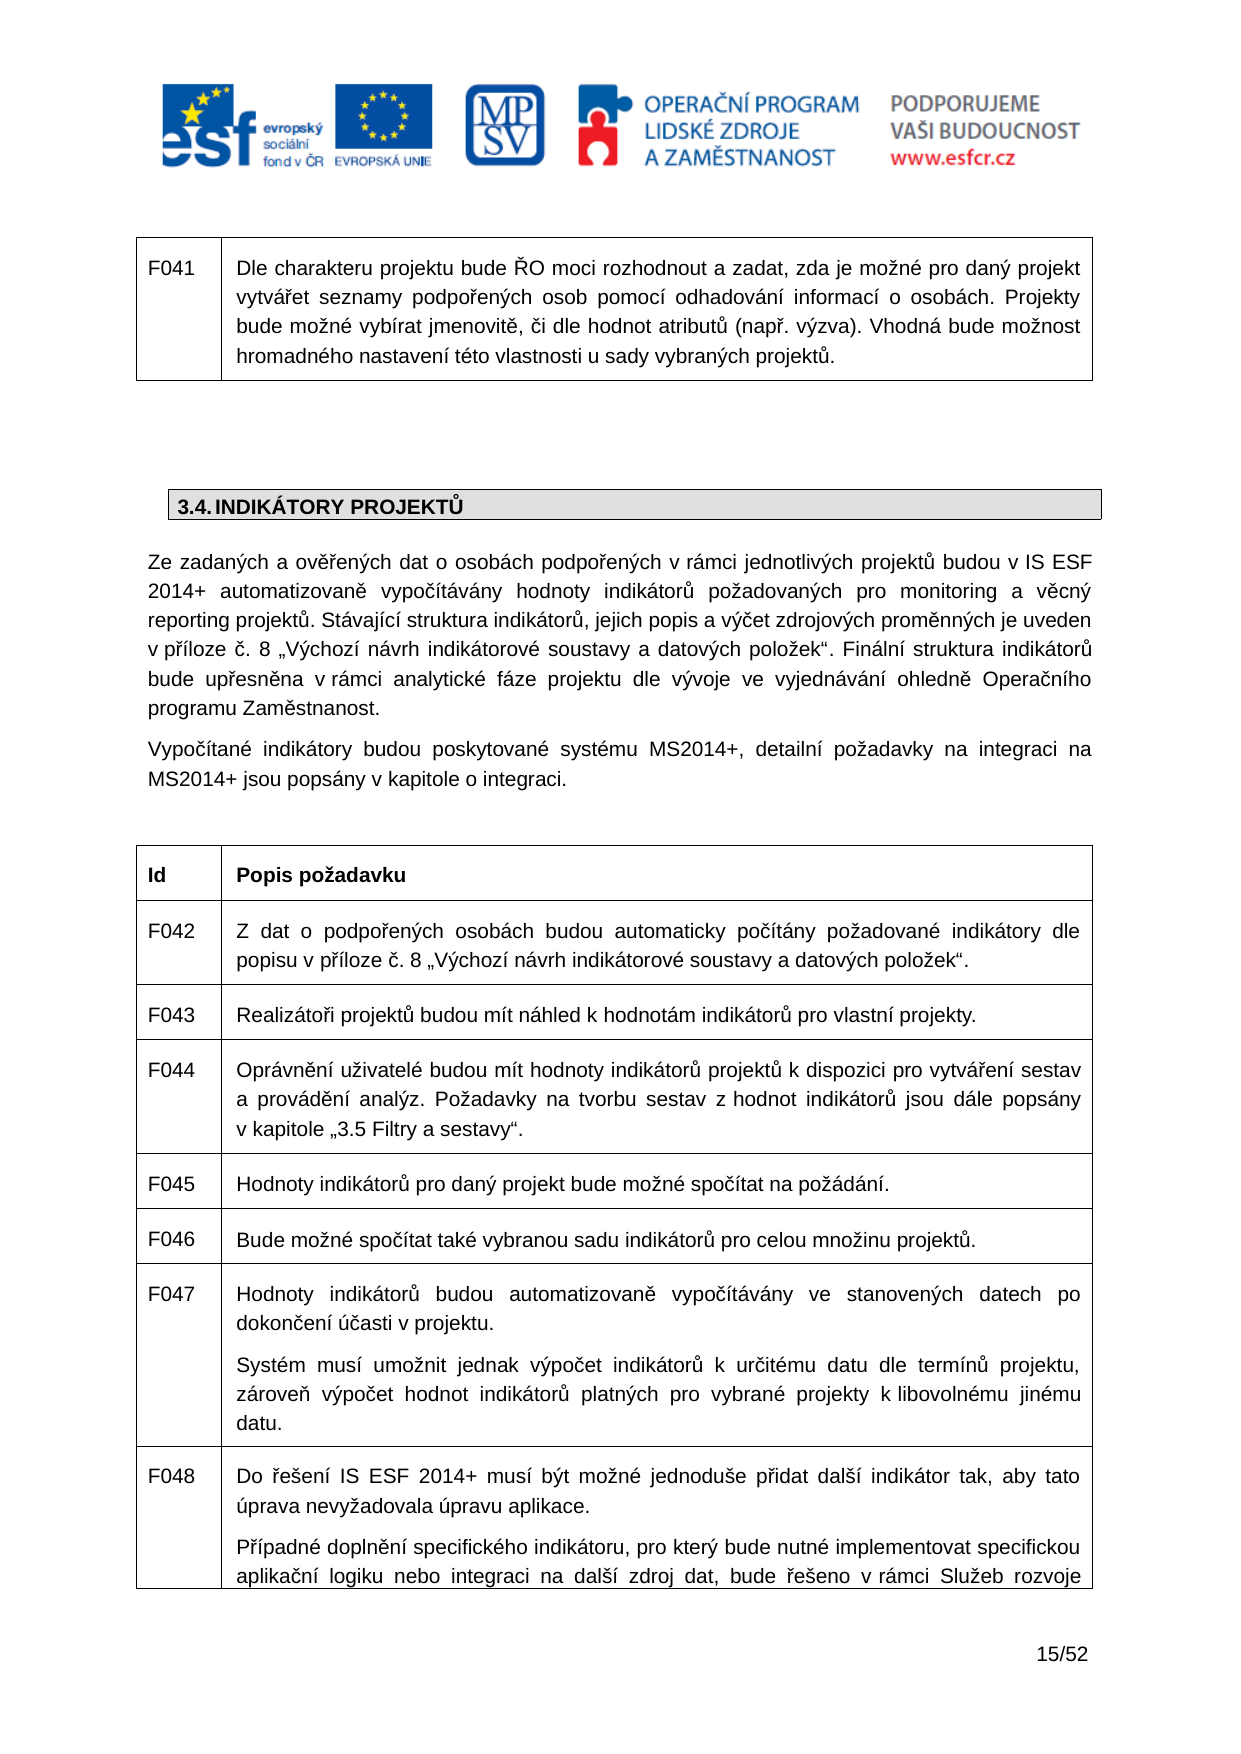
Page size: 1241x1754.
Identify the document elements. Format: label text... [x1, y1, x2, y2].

table_cell [137, 985, 221, 1039]
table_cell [222, 1447, 1092, 1588]
table_cell [137, 1040, 221, 1153]
text Vypočítané indikátory budou poskytované systému MS2014+, detailní požadavky na integraci na MS2014+ jsou popsány v kapitole o integraci. [148, 732, 1093, 790]
table_header Popis požadavku [222, 846, 1092, 900]
table_cell Hodnoty indikátorů budou automatizovaně vypočítávány ve stanovených datech po dokončení účasti v projektu. Systém musí umožnit jednak výpočet indikátorů k určitému datu dle termínů projektu, zároveň výpočet hodnot indikátorů platných pro vybrané projekty k libovolnému jinému datu. [222, 1264, 1092, 1446]
table_cell Z dat o podpořených osobách budou automaticky počítány požadované indikátory dle popisu v příloze č. 8 „Výchozí návrh indikátorové soustavy a datových položek“. [222, 901, 1092, 984]
table_header Id [137, 846, 221, 900]
table_cell Bude možné spočítat také vybranou sadu indikátorů pro celou množinu projektů. [222, 1209, 1092, 1263]
table_cell [137, 1264, 221, 1446]
table_cell [137, 1447, 221, 1588]
table_cell [137, 238, 221, 380]
table_cell [137, 1154, 221, 1208]
text Ze zadaných a ověřených dat o osobách podpořených v rámci jednotlivých projektů budou v IS ESF 2014+ automatizovaně vypočítávány hodnoty indikátorů požadovaných pro monitoring a věcný reporting projektů. Stávající struktura indikátorů, jejich popis a výčet zdrojových proměnných je uveden v příloze č. 8 „Výchozí návrh indikátorové soustavy a datových položek“. Finální struktura indikátorů bude upřesněna v rámci analytické fáze projektu dle vývoje ve vyjednávání ohledně Operačního programu Zaměstnanost. [148, 544, 1093, 719]
table_cell Realizátoři projektů budou mít náhled k hodnotám indikátorů pro vlastní projekty. [222, 985, 1092, 1039]
table_cell Hodnoty indikátorů pro daný projekt bude možné spočítat na požádání. [222, 1154, 1092, 1208]
table_cell Oprávnění uživatelé budou mít hodnoty indikátorů projektů k dispozici pro vytváření sestav a provádění analýz. Požadavky na tvorbu sestav z hodnot indikátorů jsou dále popsány v kapitole „3.5 Filtry a sestavy“. [222, 1040, 1092, 1153]
subtitle Indikátory projektů [169, 490, 1101, 519]
table_cell Dle charakteru projektu bude ŘO moci rozhodnout a zadat, zda je možné pro daný projekt vytvářet seznamy podpořených osob pomocí odhadování informací o osobách. Projekty bude možné vybírat jmenovitě, či dle hodnot atributů (např. výzva). Vhodná bude možnost hromadného nastavení této vlastnosti u sady vybraných projektů. [222, 238, 1092, 380]
table_cell [137, 901, 221, 984]
table_cell [137, 1209, 221, 1263]
